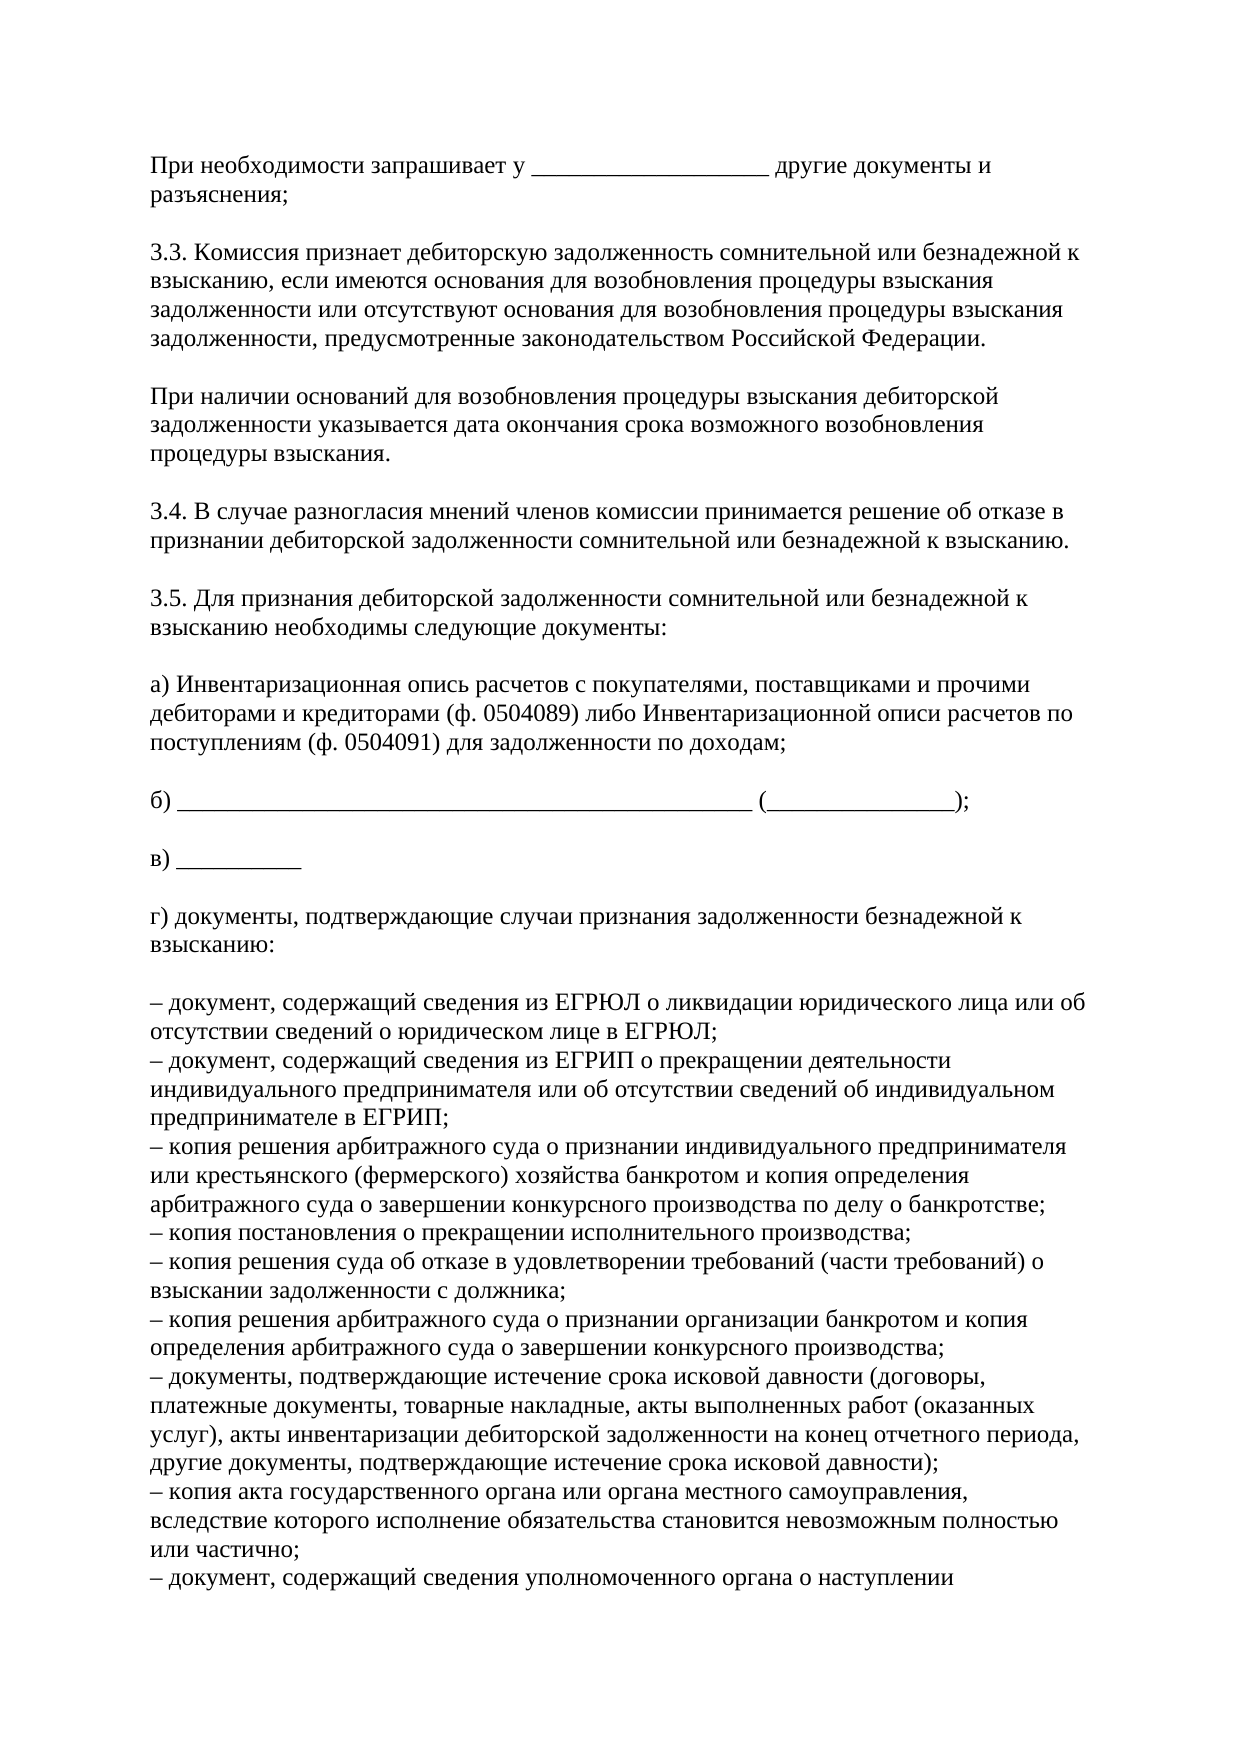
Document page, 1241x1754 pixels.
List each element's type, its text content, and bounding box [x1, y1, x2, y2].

text При наличии оснований для возобновления процедуры взыскания дебиторской задолженности указывается дата окончания срока возможного возобновления процедуры взыскания. [150, 381, 1090, 467]
text 3.4. В случае разногласия мнений членов комиссии принимается решение об отказе в признании дебиторской задолженности сомнительной или безнадежной к взысканию. [150, 496, 1090, 554]
text 3.5. Для признания дебиторской задолженности сомнительной или безнадежной к взысканию необходимы следующие документы: [150, 583, 1090, 640]
text 3.3. Комиссия признает дебиторскую задолженность сомнительной или безнадежной к взысканию, если имеются основания для возобновления процедуры взыскания задолженности или отсутствуют основания для возобновления процедуры взыскания задолженности, предусмотренные законодательством Российской Федерации. [150, 237, 1090, 352]
text в) __________ [150, 843, 1090, 872]
text б) ______________________________________________ (_______________); [150, 785, 1090, 814]
text г) документы, подтверждающие случаи признания задолженности безнадежной к взысканию: [150, 901, 1090, 958]
text а) Инвентаризационная опись расчетов с покупателями, поставщиками и прочими дебиторами и кредиторами (ф. 0504089) либо Инвентаризационной описи расчетов по поступлениям (ф. 0504091) для задолженности по доходам; [150, 669, 1090, 756]
text При необходимости запрашивает у ___________________ другие документы и разъяснения; [150, 150, 1090, 207]
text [150, 987, 1090, 1591]
